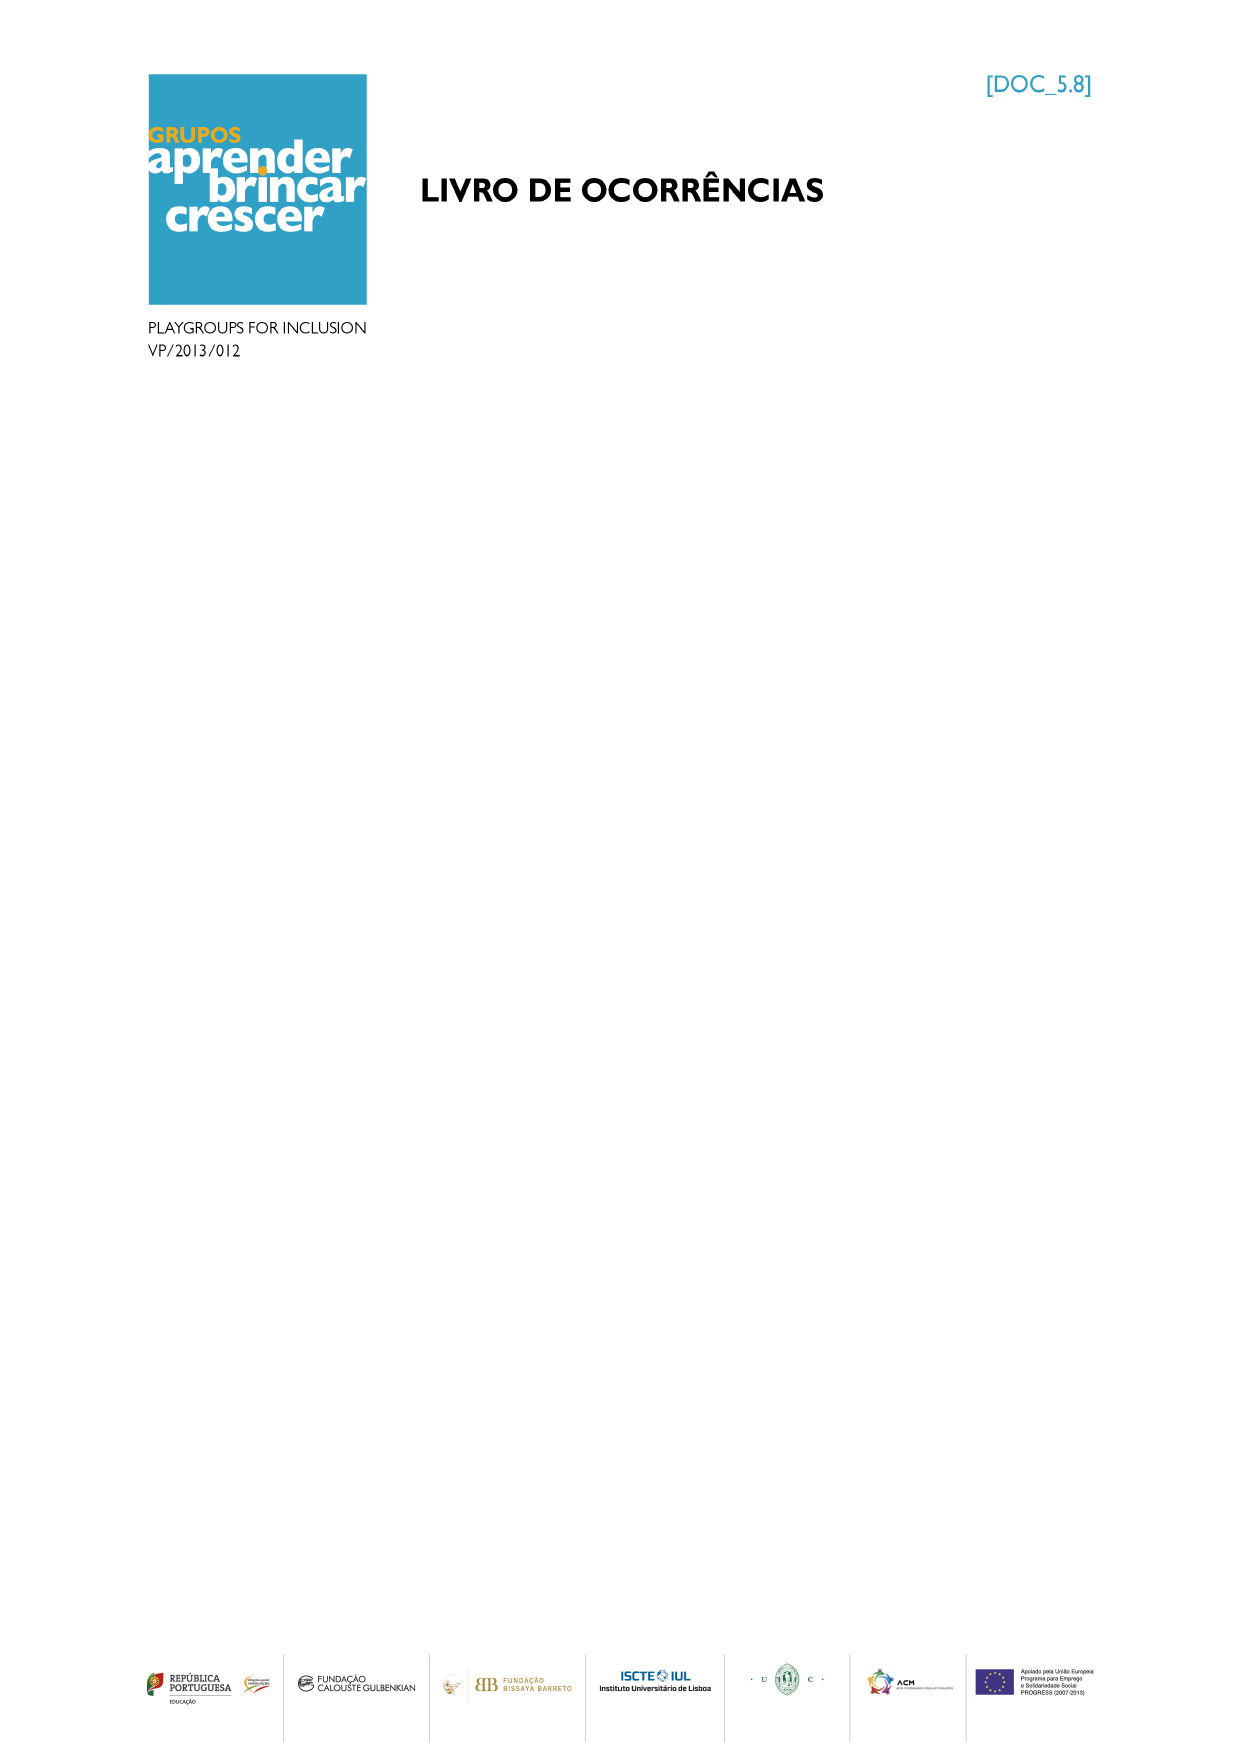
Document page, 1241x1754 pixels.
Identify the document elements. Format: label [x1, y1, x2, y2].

picture [0, 0, 1241, 374]
picture [0, 1650, 1241, 1754]
